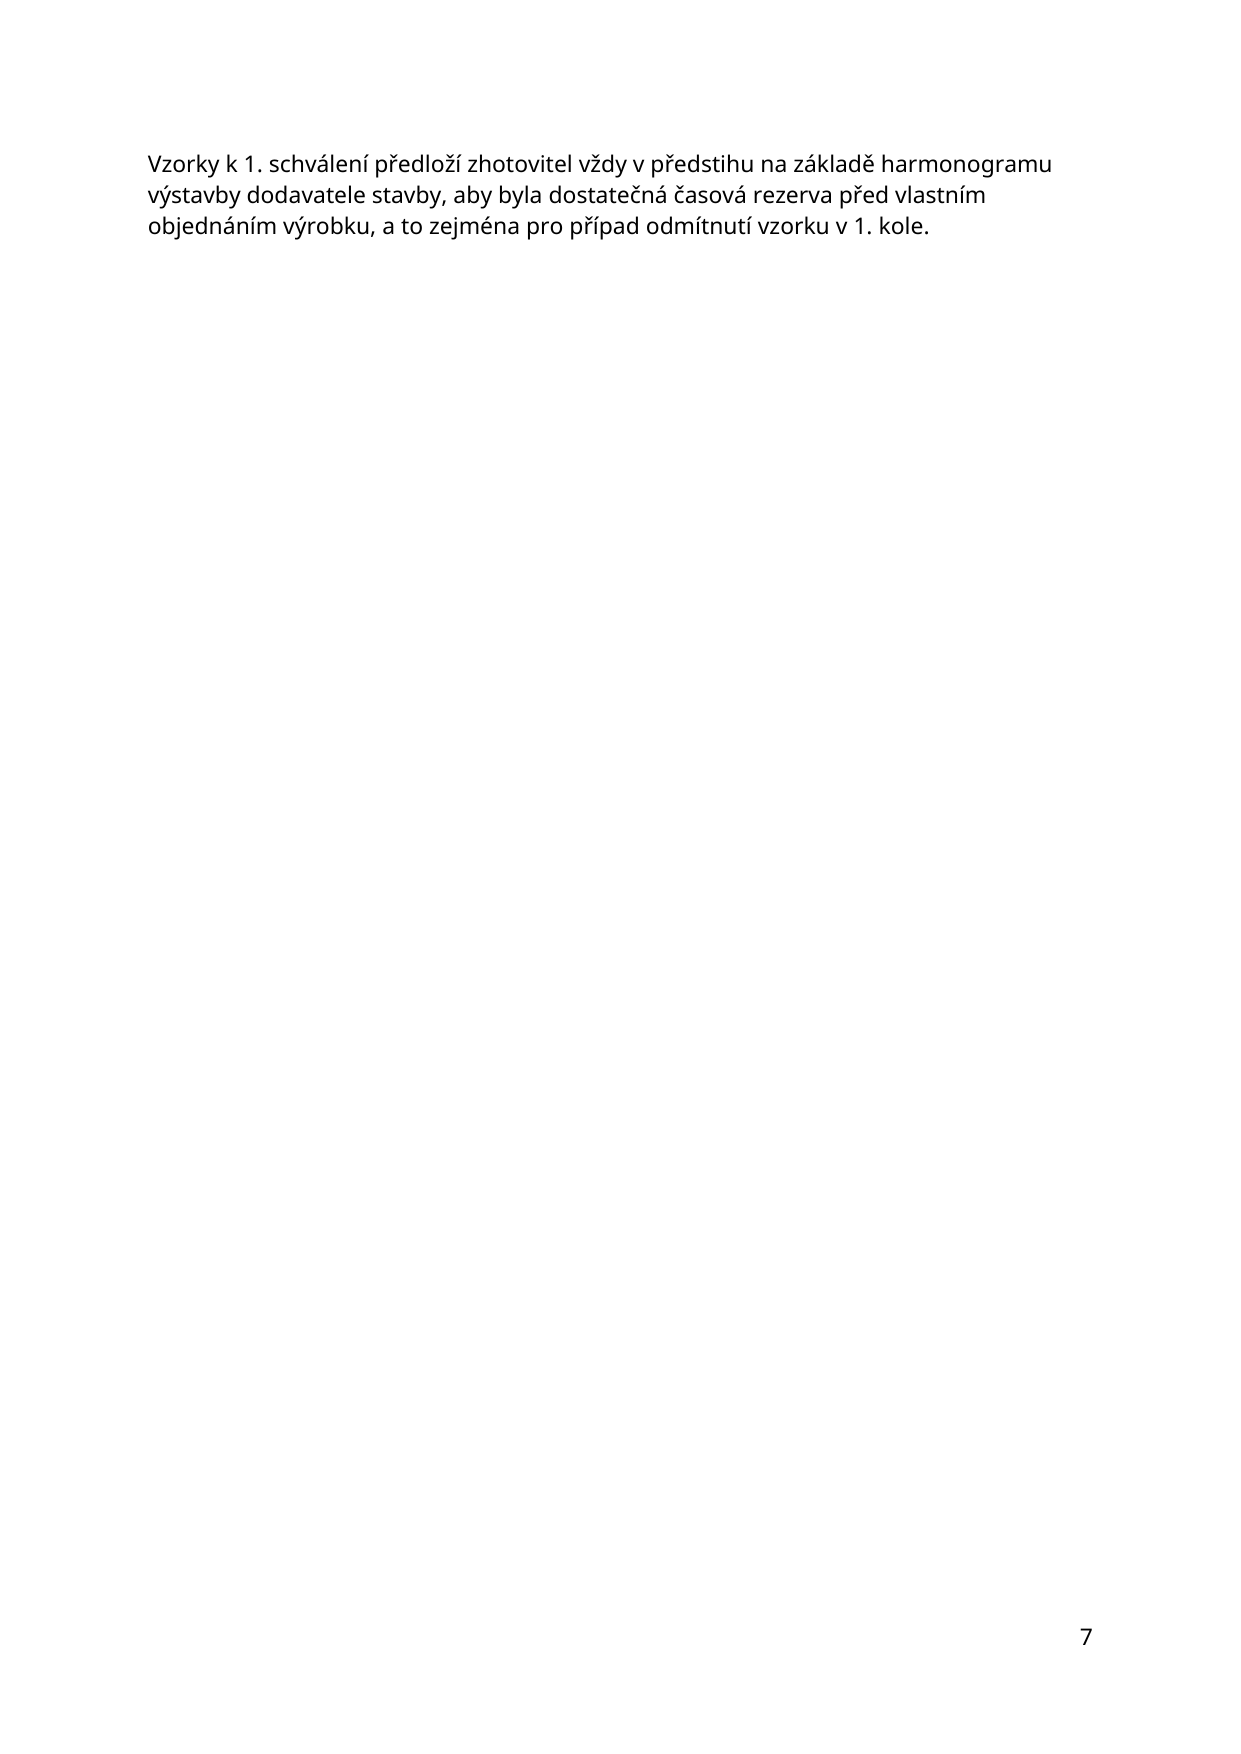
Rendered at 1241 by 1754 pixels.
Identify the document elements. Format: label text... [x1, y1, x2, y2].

text Vzorky k 1. schválení předloží zhotovitel vždy v předstihu na základě harmonogramu výstavby dodavatele stavby, aby byla dostatečná časová rezerva před vlastním objednáním výrobku, a to zejména pro případ odmítnutí vzorku v 1. kole. [148, 148, 1093, 241]
